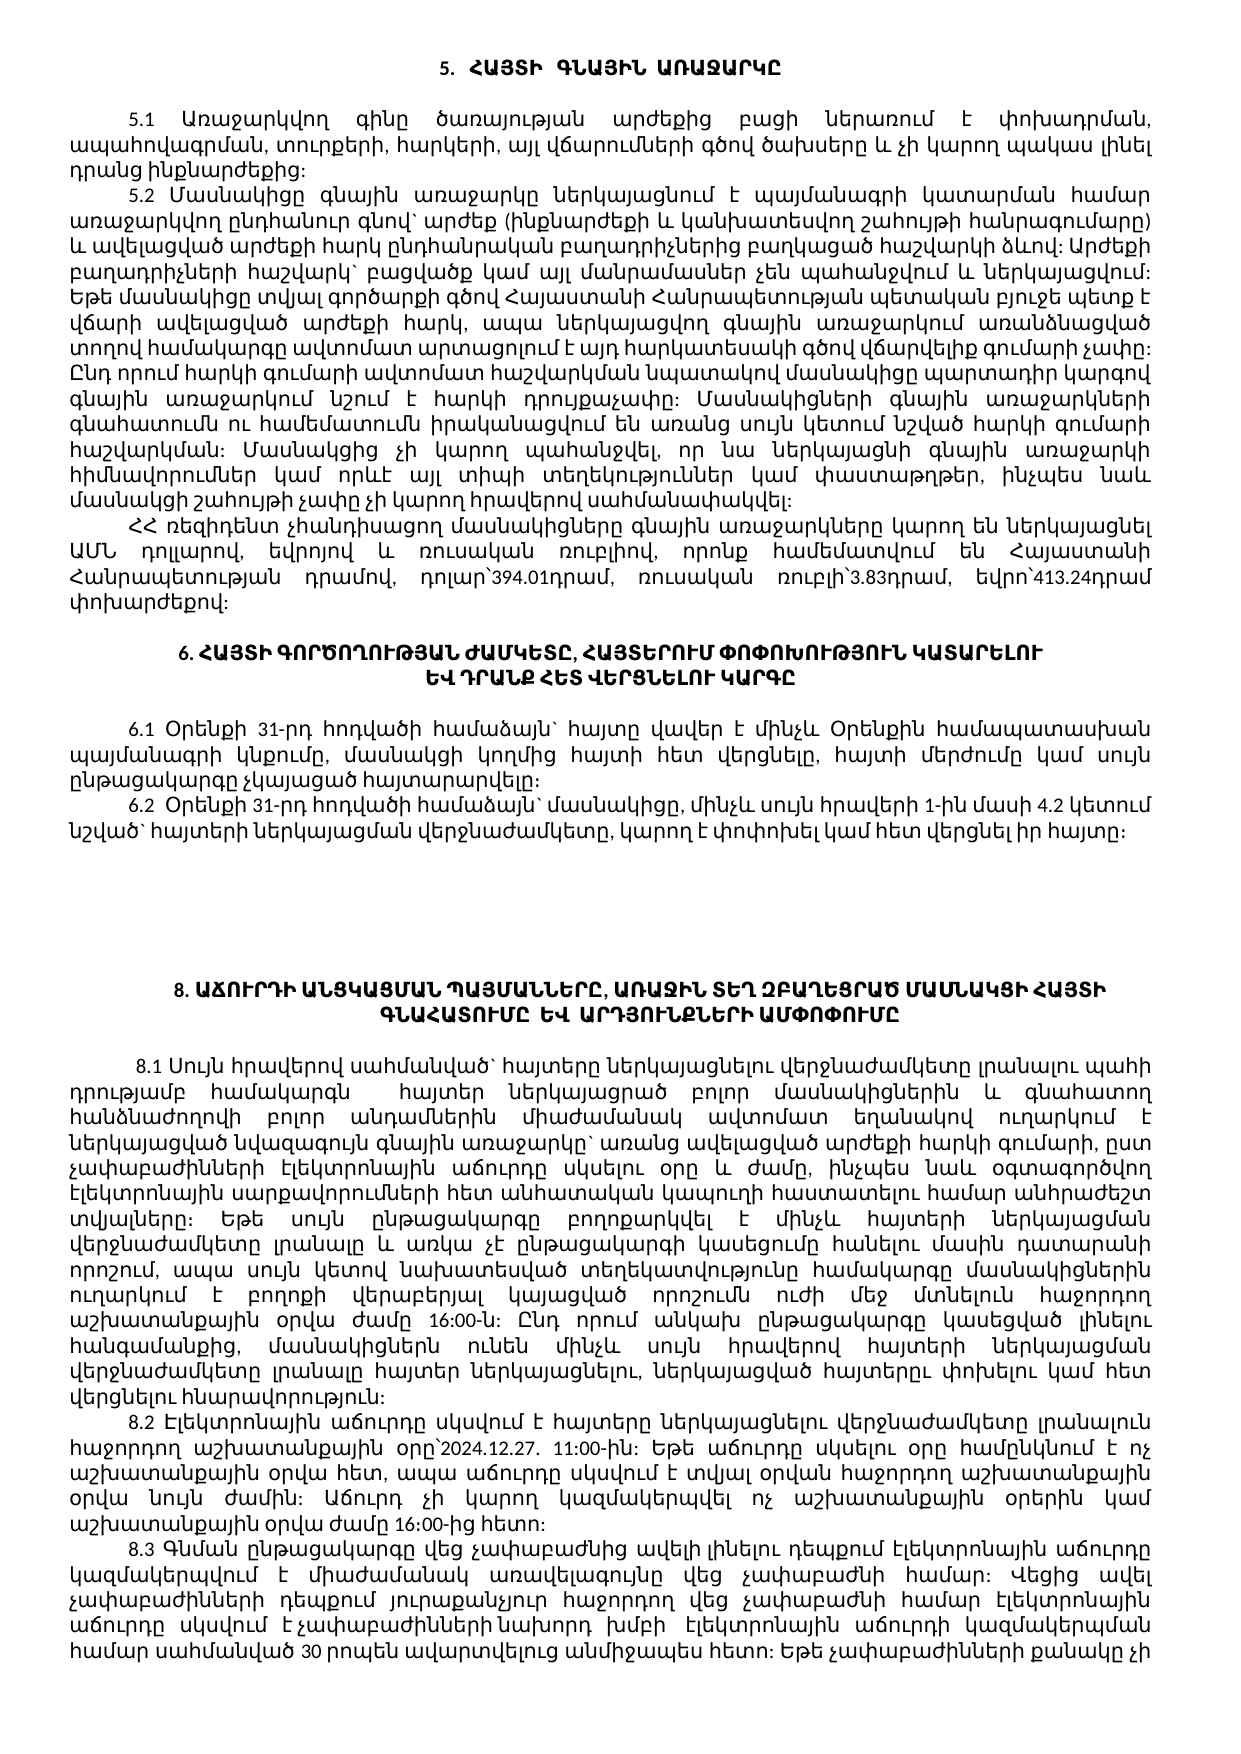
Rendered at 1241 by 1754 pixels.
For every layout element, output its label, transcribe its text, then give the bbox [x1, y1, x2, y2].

text 8.1 Սույն հրավերով սահմանված` հայտերը ներկայացնելու վերջնաժամկետը լրանալու պահի դրությամբ համակարգն հայտեր ներկայացրած բոլոր մասնակիցներին և գնահատող հանձնաժողովի բոլոր անդամներին միաժամանակ ավտոմատ եղանակով ուղարկում է ներկայացված նվազագույն գնային առաջարկը` առանց ավելացված արժեքի հարկի գումարի, ըստ չափաբաժինների էլեկտրոնային աճուրդը սկսելու օրը և ժամը, ինչպես նաև օգտագործվող էլեկտրոնային սարքավորումների հետ անհատական կապուղի հաստատելու համար անհրաժեշտ տվյալները։ Եթե սույն ընթացակարգը բողոքարկվել է մինչև հայտերի ներկայացման վերջնաժամկետը լրանալը և առկա չէ ընթացակարգի կասեցումը հանելու մասին դատարանի որոշում, ապա սույն կետով նախատեսված տեղեկատվությունը համակարգը մասնակիցներին ուղարկում է բողոքի վերաբերյալ կայացված որոշումն ուժի մեջ մտնելուն հաջորդող աշխատանքային օրվա ժամը 16:00-ն: Ընդ որում անկախ ընթացակարգը կասեցված լինելու հանգամանքից, մասնակիցներն ունեն մինչև սույն հրավերով հայտերի ներկայացման վերջնաժամկետը լրանալը հայտեր ներկայացնելու, ներկայացված հայտերըւ փոխելու կամ հետ վերցնելու հնարավորություն: [69, 1053, 1152, 1409]
text 6.2 Օրենքի 31-րդ հոդվածի համաձայն` մասնակիցը, մինչև սույն հրավերի 1-ին մասի 4.2 կետում նշված` հայտերի ներկայացման վերջնաժամկետը, կարող է փոփոխել կամ հետ վերցնել իր հայտը։ [69, 793, 1152, 843]
text 5.2 Մասնակիցը գնային առաջարկը ներկայացնում է պայմանագրի կատարման համար առաջարկվող ընդհանուր գնով` արժեք (ինքնարժեքի և կանխատեսվող շահույթի հանրագումարը) և ավելացված արժեքի հարկ ընդհանրական բաղադրիչներից բաղկացած հաշվարկի ձևով: Արժեքի բաղադրիչների հաշվարկ` բացվածք կամ այլ մանրամասներ չեն պահանջվում և ներկայացվում: Եթե մասնակիցը տվյալ գործարքի գծով Հայաստանի Հանրապետության պետական բյուջե պետք է վճարի ավելացված արժեքի հարկ, ապա ներկայացվող գնային առաջարկում առանձնացված տողով համակարգը ավտոմատ արտացոլում է այդ հարկատեսակի գծով վճարվելիք գումարի չափը: Ընդ որում հարկի գումարի ավտոմատ հաշվարկման նպատակով մասնակիցը պարտադիր կարգով գնային առաջարկում նշում է հարկի դրույքաչափը: Մասնակիցների գնային առաջարկների գնահատումն ու համեմատումն իրականացվում են առանց սույն կետում նշված հարկի գումարի հաշվարկման: Մասնակցից չի կարող պահանջվել, որ նա ներկայացնի գնային առաջարկի հիմնավորումներ կամ որևէ այլ տիպի տեղեկություններ կամ փաստաթղթեր, ինչպես նաև մասնակցի շահույթի չափը չի կարող հրավերով սահմանափակվել: [69, 183, 1152, 513]
text 5. ՀԱՅՏԻ ԳՆԱՅԻՆ ԱՌԱՋԱՐԿԸ [69, 56, 1152, 81]
text ԵՎ ԴՐԱՆՔ ՀԵՏ ՎԵՐՑՆԵԼՈՒ ԿԱՐԳԸ [69, 666, 1152, 691]
text ՀՀ ռեզիդենտ չհանդիսացող մասնակիցները գնային առաջարկները կարող են ներկայացնել ԱՄՆ դոլլարով, եվրոյով և ռուսական ռուբլիով, որոնք համեմատվում են Հայաստանի Հանրապետության դրամով, դոլար՝394.01դրամ, ռուսական ռուբլի՝3.83դրամ, եվրո՝413.24դրամ փոխարժեքով: [69, 513, 1152, 615]
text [69, 1536, 1152, 1663]
text 5.1 Առաջարկվող գինը ծառայության արժեքից բացի ներառում է փոխադրման, ապահովագրման, տուրքերի, հարկերի, այլ վճարումների գծով ծախսերը և չի կարող պակաս լինել դրանց ինքնարժեքից: [69, 106, 1152, 183]
text 8.2 Էլեկտրոնային աճուրդը սկսվում է հայտերը ներկայացնելու վերջնաժամկետը լրանալուն հաջորդող աշխատանքային օրը՝2024.12.27. 11:00 -ին: Եթե աճուրդը սկսելու օրը համընկնում է ոչ աշխատանքային օրվա հետ, ապա աճուրդը սկսվում է տվյալ օրվան հաջորդող աշխատանքային օրվա նույն ժամին: Աճուրդ չի կարող կազմակերպվել ոչ աշխատանքային օրերին կամ աշխատանքային օրվա ժամը 16։00-ից հետո: [69, 1409, 1152, 1536]
text 6.1 Օրենքի 31-րդ հոդվածի համաձայն` հայտը վավեր է մինչև Օրենքին համապատասխան պայմանագրի կնքումը, մասնակցի կողմից հայտի հետ վերցնելը, հայտի մերժումը կամ սույն ընթացակարգը չկայացած հայտարարվելը։ [69, 716, 1152, 793]
text 6. ՀԱՅՏԻ ԳՈՐԾՈՂՈՒԹՅԱՆ ԺԱՄԿԵՏԸ, ՀԱՅՏԵՐՈՒՄ ՓՈՓՈԽՈՒԹՅՈՒՆ ԿԱՏԱՐԵԼՈՒ [69, 640, 1152, 666]
text 8. ԱՃՈՒՐԴԻ ԱՆՑԿԱՑՄԱՆ ՊԱՅՄԱՆՆԵՐԸ, ԱՌԱՋԻՆ ՏԵՂ ԶԲԱՂԵՑՐԱԾ ՄԱՍՆԱԿՑԻ ՀԱՅՏԻ [69, 977, 1152, 1003]
text ԳՆԱՀԱՏՈՒՄԸ ԵՎ ԱՐԴՅՈՒՆՔՆԵՐԻ ԱՄՓՈՓՈՒՄԸ [69, 1003, 1152, 1028]
